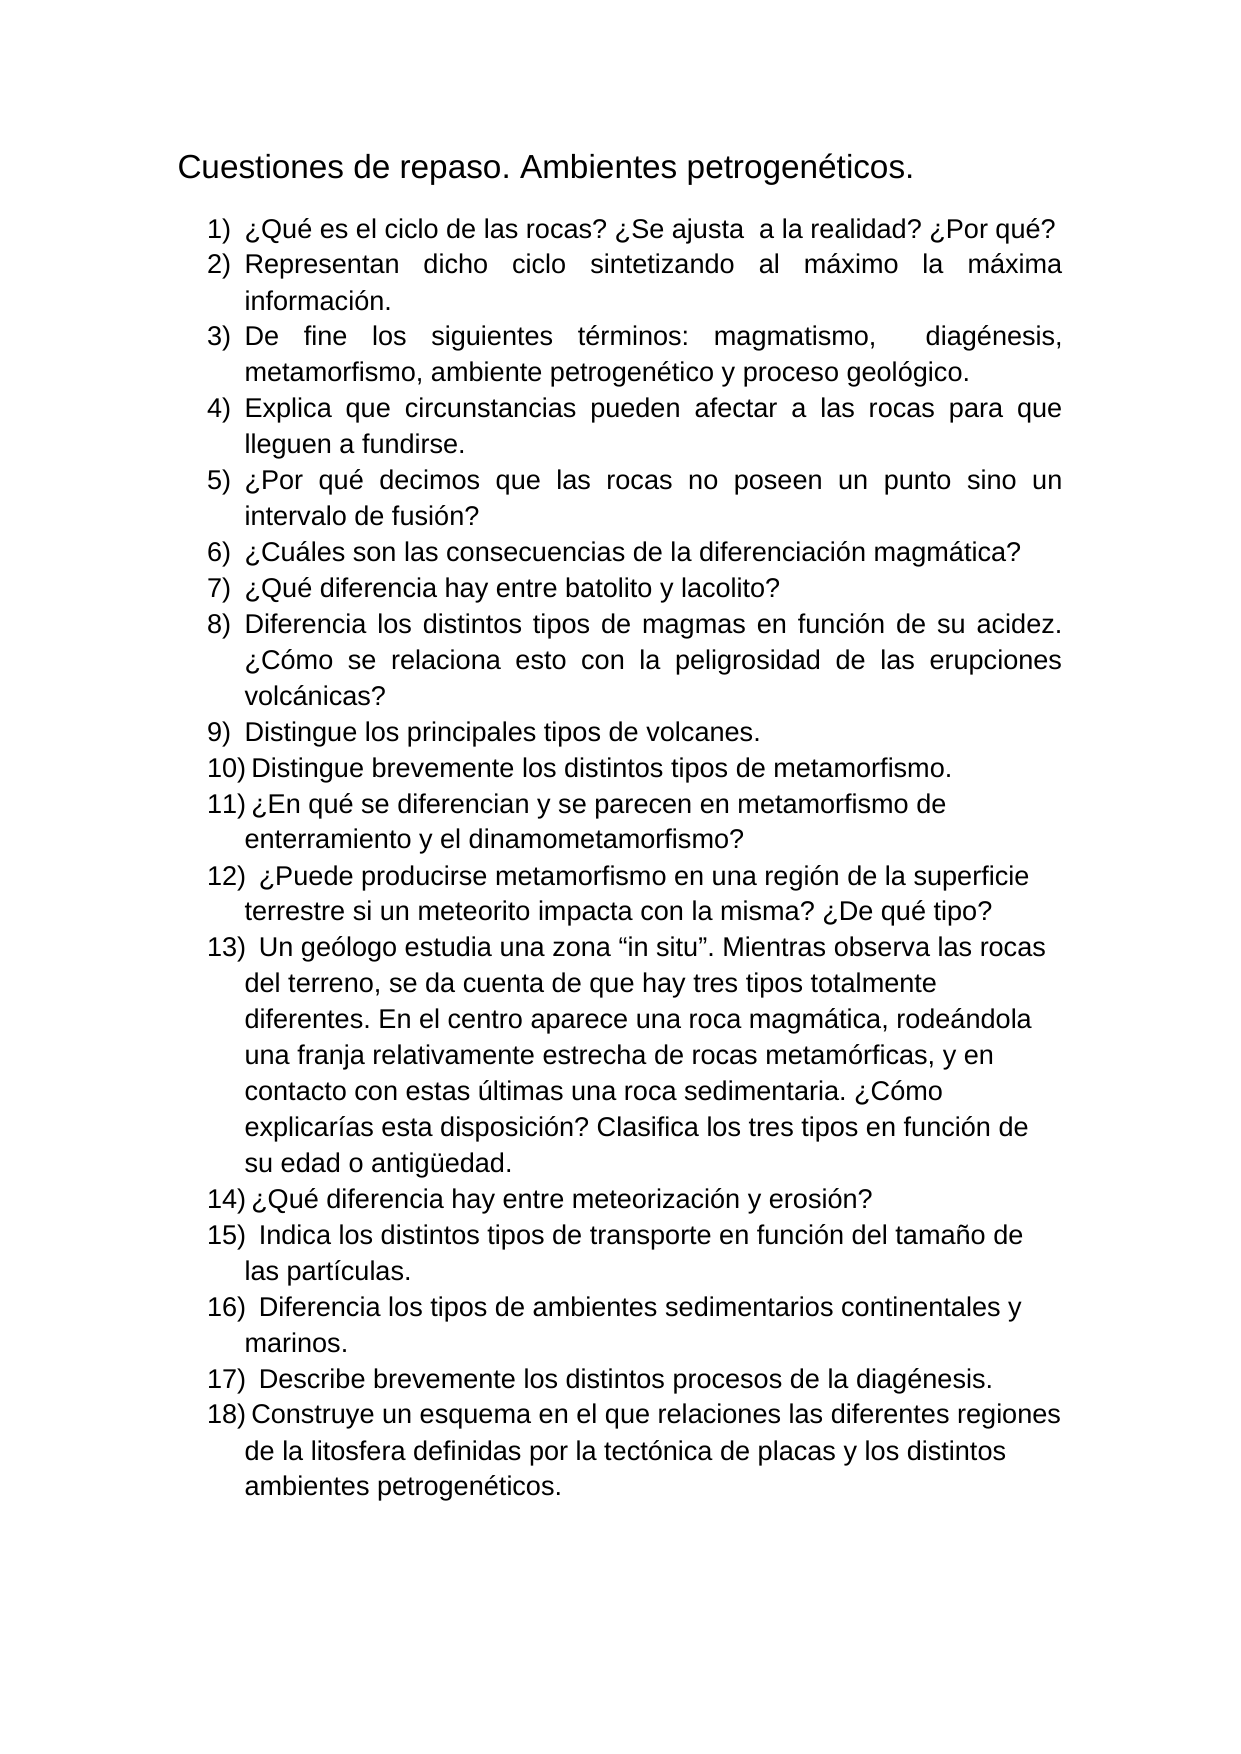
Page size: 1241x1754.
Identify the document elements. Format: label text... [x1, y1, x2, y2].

list Un geólogo estudia una zona “in situ”. Mientras observa las rocas del terreno, se da cuenta de que hay tres tipos totalmente diferentes. En el centro aparece una roca magmática, rodeándola una franja relativamente estrecha de rocas metamórficas, y en contacto con estas últimas una roca sedimentaria. ¿Cómo explicarías esta disposición? Clasifica los tres tipos en función de su edad o antigüedad. [207, 931, 1063, 1178]
list De fine los siguientes términos: magmatismo, diagénesis, metamorfismo, ambiente petrogenético y proceso geológico. [207, 320, 1063, 388]
list Distingue los principales tipos de volcanes. [207, 716, 1063, 747]
list Construye un esquema en el que relaciones las diferentes regiones de la litosfera definidas por la tectónica de placas y los distintos ambientes petrogenéticos. [207, 1398, 1063, 1502]
list Diferencia los tipos de ambientes sedimentarios continentales y marinos. [207, 1291, 1063, 1358]
text Cuestiones de repaso. Ambientes petrogenéticos. [177, 148, 1063, 186]
list ¿Puede producirse metamorfismo en una región de la superficie terrestre si un meteorito impacta con la misma? ¿De qué tipo? [207, 859, 1063, 927]
list ¿Cuáles son las consecuencias de la diferenciación magmática? [207, 536, 1063, 567]
list ¿Qué diferencia hay entre meteorización y erosión? [207, 1183, 1063, 1214]
list ¿Qué diferencia hay entre batolito y lacolito? [207, 572, 1063, 603]
list Indica los distintos tipos de transporte en función del tamaño de las partículas. [207, 1219, 1063, 1286]
list ¿Por qué decimos que las rocas no poseen un punto sino un intervalo de fusión? [207, 464, 1063, 531]
list Describe brevemente los distintos procesos de la diagénesis. [207, 1363, 1063, 1394]
list ¿Qué es el ciclo de las rocas? ¿Se ajusta a la realidad? ¿Por qué? [207, 213, 1063, 244]
list ¿En qué se diferencian y se parecen en metamorfismo de enterramiento y el dinamometamorfismo? [207, 788, 1063, 855]
list Representan dicho ciclo sintetizando al máximo la máxima información. [207, 248, 1063, 316]
list Explica que circunstancias pueden afectar a las rocas para que lleguen a fundirse. [207, 392, 1063, 459]
list Distingue brevemente los distintos tipos de metamorfismo. [207, 752, 1063, 783]
list Diferencia los distintos tipos de magmas en función de su acidez. ¿Cómo se relaciona esto con la peligrosidad de las erupciones volcánicas? [207, 608, 1063, 711]
